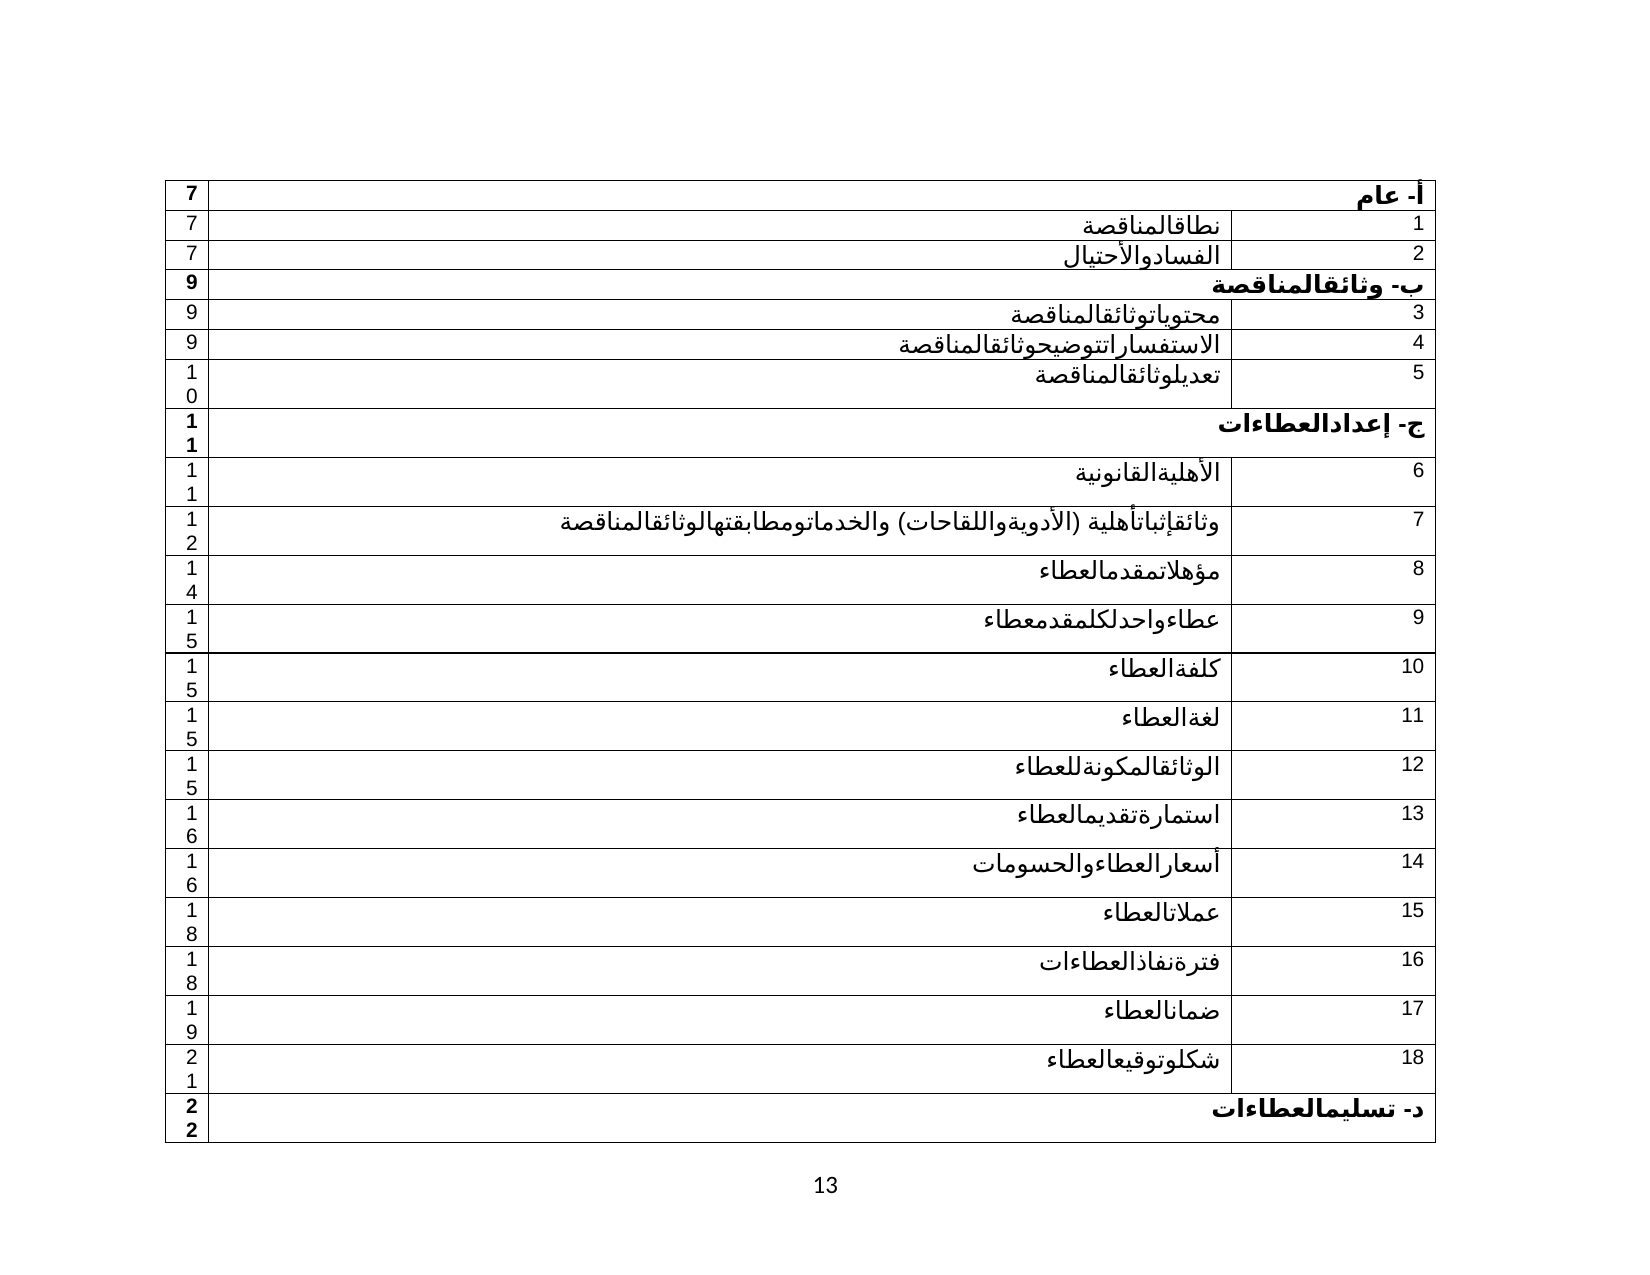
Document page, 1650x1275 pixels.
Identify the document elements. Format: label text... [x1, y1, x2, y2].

table_cell شكلوتوقيعالعطاء [209, 1045, 1231, 1093]
table_cell الاستفساراتتوضيحوثائقالمناقصة [209, 330, 1231, 359]
table_cell 4 [1232, 330, 1435, 359]
table_cell 15 [166, 654, 208, 701]
table_cell ضمانالعطاء [209, 996, 1231, 1044]
table_cell أ- عام [209, 181, 1435, 210]
table_cell نطاقالمناقصة [209, 211, 1231, 239]
table_cell ج- إعدادالعطاءات [209, 409, 1435, 457]
table_cell 2 [1232, 241, 1435, 269]
table_cell عطاءواحدلكلمقدمعطاء [209, 605, 1231, 652]
table_cell 9 [1232, 605, 1435, 652]
table_cell 8 [1232, 556, 1435, 603]
table_cell محتوياتوثائقالمناقصة [209, 300, 1231, 329]
table_cell 16 [166, 800, 208, 848]
table_cell عملاتالعطاء [209, 898, 1231, 946]
table_cell الوثائقالمكونةللعطاء [209, 751, 1231, 799]
table_cell 12 [166, 507, 208, 554]
table_cell 12 [1232, 751, 1435, 799]
table_cell كلفةالعطاء [209, 654, 1231, 701]
table_cell 15 [166, 605, 208, 652]
table_cell استمارةتقديمالعطاء [209, 800, 1231, 848]
table_cell 18 [166, 898, 208, 946]
table_cell د- تسليمالعطاءات [209, 1094, 1435, 1142]
table_cell 3 [1232, 300, 1435, 329]
table_cell 1 [1232, 211, 1435, 239]
table_cell أسعارالعطاءوالحسومات [209, 849, 1231, 897]
table_cell 15 [1232, 898, 1435, 946]
table_cell 15 [166, 702, 208, 750]
table_cell ب- وثائقالمناقصة [209, 270, 1435, 299]
table_cell الفسادوالأحتيال [209, 241, 1231, 269]
table_cell 7 [166, 241, 208, 269]
table_cell فترةنفاذالعطاءات [209, 947, 1231, 995]
table_cell 9 [166, 270, 208, 299]
table_cell 16 [166, 849, 208, 897]
table_cell 7 [166, 181, 208, 210]
table_cell 11 [166, 458, 208, 506]
table_cell 18 [166, 947, 208, 995]
table_cell 10 [166, 360, 208, 408]
table_cell وثائقإثباتأهلية (الأدويةواللقاحات) والخدماتومطابقتهالوثائقالمناقصة [209, 507, 1231, 554]
table_cell 7 [166, 211, 208, 239]
table_cell 16 [1232, 947, 1435, 995]
table_cell الأهليةالقانونية [209, 458, 1231, 506]
table_cell لغةالعطاء [209, 702, 1231, 750]
table_cell تعديلوثائقالمناقصة [209, 360, 1231, 408]
table_cell 17 [1232, 996, 1435, 1044]
table_cell 9 [166, 300, 208, 329]
table_cell 7 [1232, 507, 1435, 554]
table_cell 13 [1232, 800, 1435, 848]
table_cell 21 [166, 1045, 208, 1093]
table_cell 14 [1232, 849, 1435, 897]
table_cell 9 [166, 330, 208, 359]
table_cell 22 [166, 1094, 208, 1142]
table_cell 6 [1232, 458, 1435, 506]
table_cell 5 [1232, 360, 1435, 408]
table_cell 14 [166, 556, 208, 603]
table_cell مؤهلاتمقدمالعطاء [209, 556, 1231, 603]
table_cell 11 [1232, 702, 1435, 750]
table_cell 10 [1232, 654, 1435, 701]
table_cell 11 [166, 409, 208, 457]
table_cell 15 [166, 751, 208, 799]
table_cell 19 [166, 996, 208, 1044]
table_cell 18 [1232, 1045, 1435, 1093]
